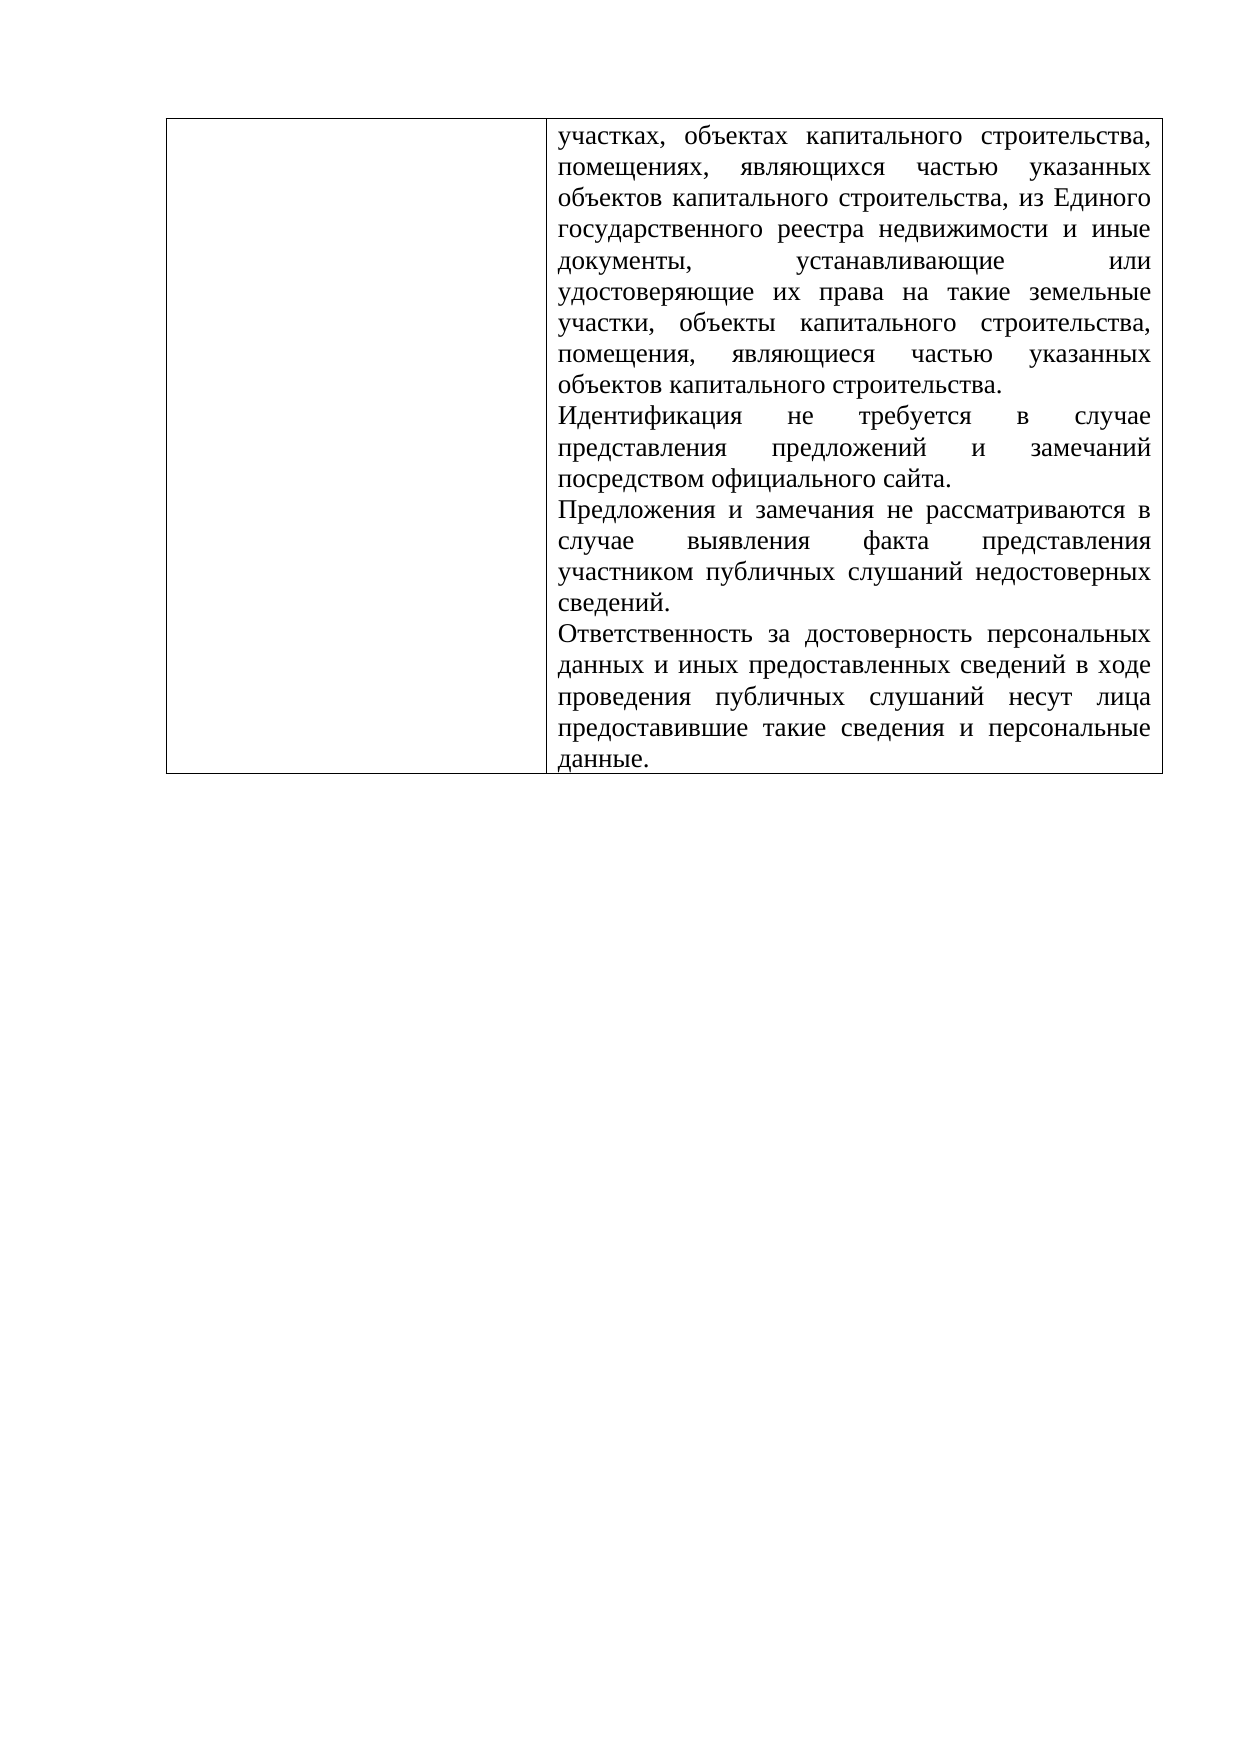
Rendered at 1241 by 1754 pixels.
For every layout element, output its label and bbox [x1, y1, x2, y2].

table_cell [547, 119, 1162, 773]
table_cell [167, 119, 546, 773]
